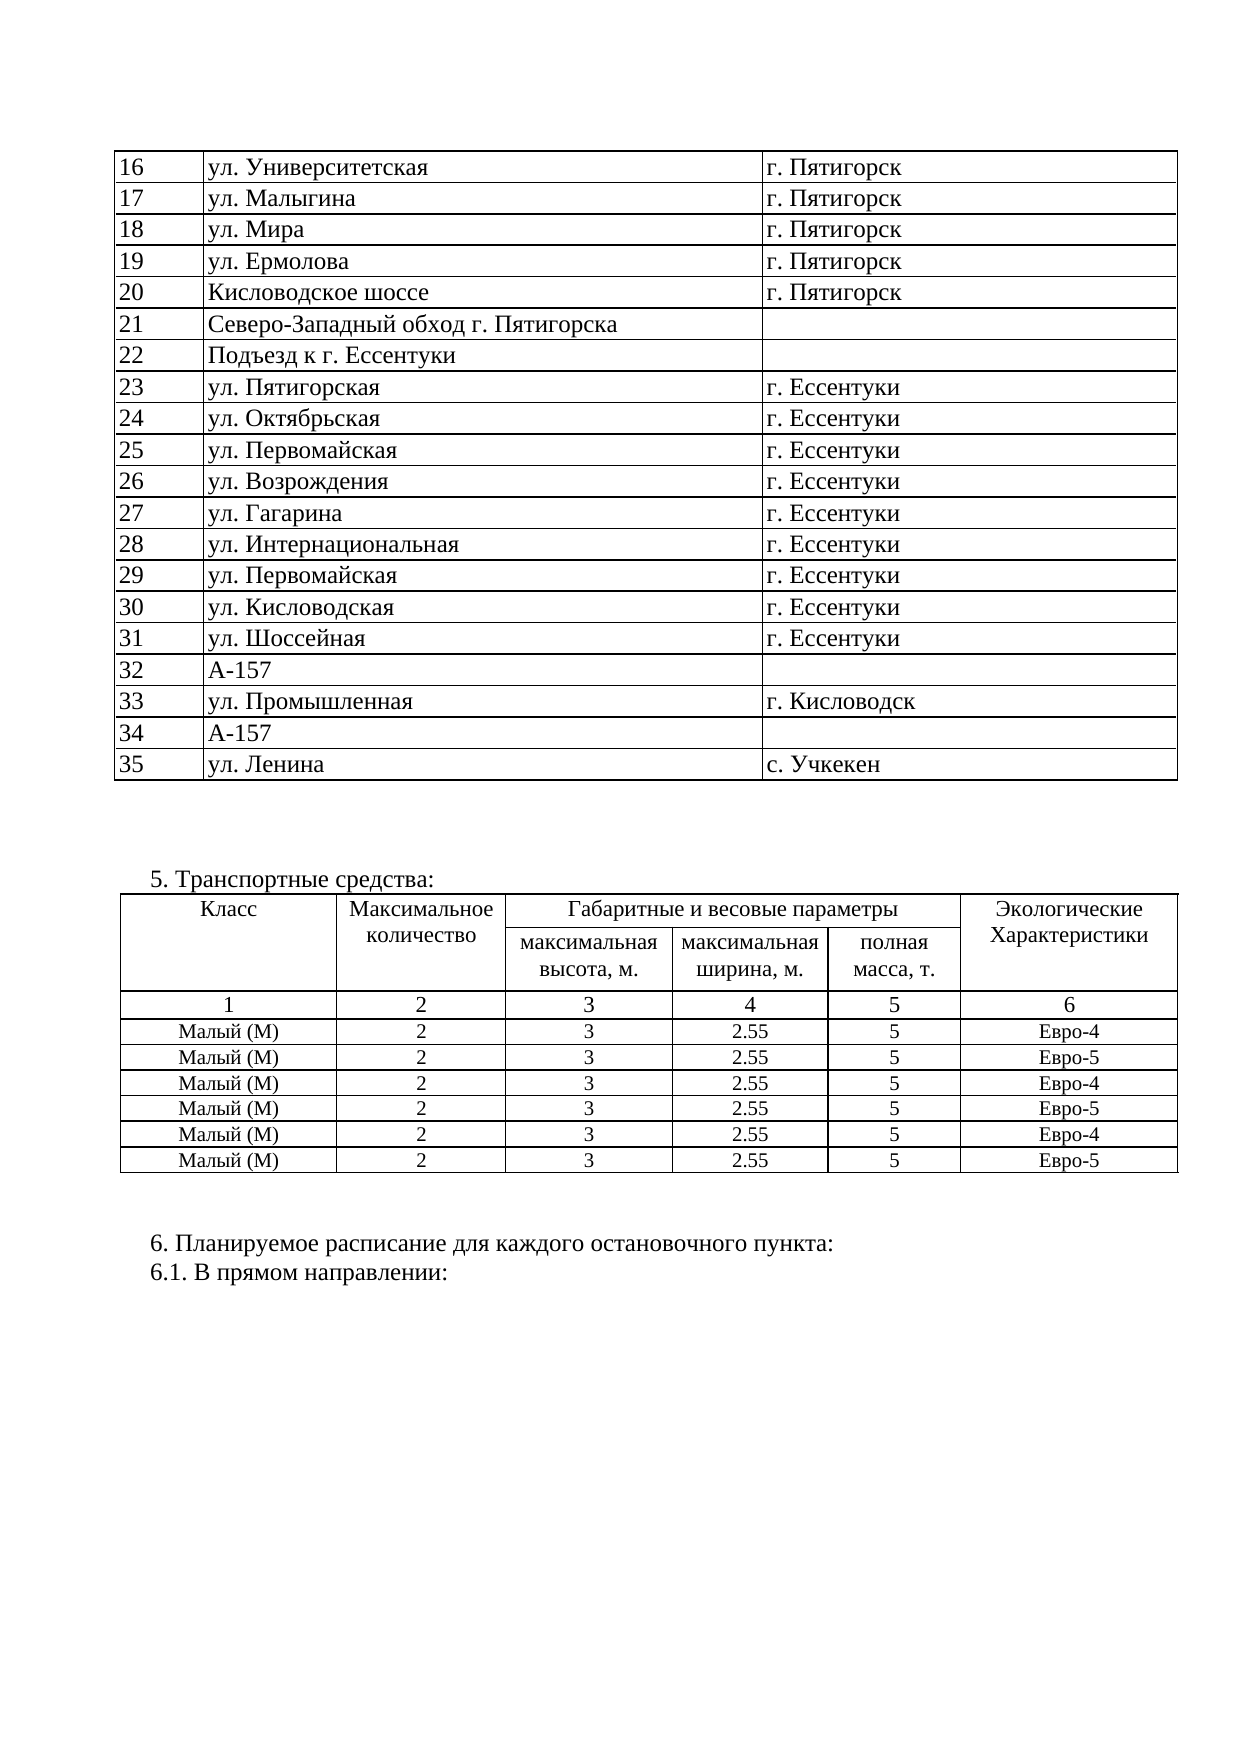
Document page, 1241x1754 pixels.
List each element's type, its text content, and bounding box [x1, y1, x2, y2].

table_cell А-157 [204, 655, 762, 685]
table_cell г. Ессентуки [763, 433, 1177, 464]
table_cell 28 [115, 529, 203, 559]
table_cell ул. Гагарина [204, 498, 762, 527]
table_cell 29 [115, 560, 203, 590]
table_cell с. Учкекен [763, 748, 1177, 779]
text 6.1. В прямом направлении: [150, 1257, 1090, 1286]
table_cell 2 [337, 1020, 505, 1043]
table_cell ул. Ленина [204, 749, 762, 779]
table_cell 24 [115, 403, 203, 433]
table_cell 2.55 [673, 1096, 827, 1120]
table_cell ул. Первомайская [204, 435, 762, 464]
table_cell 22 [115, 340, 203, 370]
table_cell 30 [115, 591, 203, 622]
table_cell [763, 716, 1177, 748]
table_header Габаритные и весовые параметры [506, 895, 960, 927]
table_cell 5 [829, 992, 960, 1018]
table_cell 23 [115, 371, 203, 402]
table_cell ул. Первомайская [204, 561, 762, 590]
table_cell 18 [115, 214, 203, 244]
table_cell Малый (М) [121, 1045, 336, 1069]
table_cell 3 [506, 1122, 672, 1146]
table_cell 6 [961, 992, 1177, 1018]
table_cell 3 [506, 1096, 672, 1120]
table_cell [763, 339, 1177, 370]
table_header Экологические Характеристики [961, 895, 1177, 990]
table_header Максимальное количество [337, 895, 505, 990]
table_cell г. Пятигорск [763, 276, 1177, 307]
table_cell г. Ессентуки [763, 370, 1177, 402]
table_cell 5 [829, 1148, 960, 1172]
table_cell Евро-5 [961, 1096, 1177, 1120]
table_cell ул. Малыгина [204, 183, 762, 213]
table_cell 2 [337, 1096, 505, 1120]
table_cell [763, 307, 1177, 339]
table_cell г. Ессентуки [763, 559, 1177, 590]
table_cell ул. Октябрьская [204, 403, 762, 433]
table_cell 32 [115, 654, 203, 685]
table_cell 21 [115, 308, 203, 339]
table_cell 5 [829, 1045, 960, 1069]
table_cell 2 [337, 1148, 505, 1172]
table_cell 2.55 [673, 1045, 827, 1069]
table_cell ул. Мира [204, 215, 762, 244]
table_cell Малый (М) [121, 1020, 336, 1043]
table_cell 1 [121, 992, 336, 1018]
table_cell г. Пятигорск [763, 181, 1177, 213]
table_cell 34 [115, 717, 203, 748]
table_cell Евро-5 [961, 1045, 1177, 1069]
table_cell Евро-4 [961, 1020, 1177, 1043]
table_cell г. Пятигорск [763, 152, 1177, 181]
table_cell максимальная высота, м. [506, 928, 672, 990]
table_cell г. Ессентуки [763, 496, 1177, 527]
table_cell г. Кисловодск [763, 685, 1177, 716]
table_cell 26 [115, 466, 203, 496]
table_cell 4 [673, 992, 827, 1018]
table_cell ул. Университетская [204, 152, 762, 181]
table_cell г. Ессентуки [763, 465, 1177, 496]
table_cell ул. Возрождения [204, 466, 762, 496]
table_cell 5 [829, 1122, 960, 1146]
table_cell 25 [115, 434, 203, 464]
table_cell [763, 653, 1177, 685]
table_cell 31 [115, 623, 203, 653]
text 5. Транспортные средства: [150, 864, 1090, 893]
table_cell 35 [115, 749, 203, 779]
table_cell ул. Кисловодская [204, 592, 762, 622]
table_cell Малый (М) [121, 1096, 336, 1120]
table_cell Малый (М) [121, 1071, 336, 1095]
table_cell полная масса, т. [829, 928, 960, 990]
table_cell Евро-5 [961, 1148, 1177, 1172]
table_cell 5 [829, 1096, 960, 1120]
table_cell 5 [829, 1071, 960, 1095]
table_cell 3 [506, 992, 672, 1018]
table_cell г. Ессентуки [763, 622, 1177, 653]
table_cell г. Ессентуки [763, 528, 1177, 559]
table_cell 3 [506, 1045, 672, 1069]
table_cell 2 [337, 1122, 505, 1146]
table_cell Кисловодское шоссе [204, 277, 762, 307]
table_cell ул. Шоссейная [204, 623, 762, 653]
table_cell ул. Пятигорская [204, 372, 762, 402]
table_cell 2 [337, 1071, 505, 1095]
table_cell 2 [337, 1045, 505, 1069]
table_cell 17 [115, 183, 203, 213]
table_cell 3 [506, 1071, 672, 1095]
table_cell 2.55 [673, 1071, 827, 1095]
table_cell Евро-4 [961, 1122, 1177, 1146]
table_cell ул. Ермолова [204, 246, 762, 276]
table_cell 3 [506, 1020, 672, 1043]
table_cell максимальная ширина, м. [673, 928, 827, 990]
table_cell 16 [115, 152, 203, 181]
table_cell 27 [115, 497, 203, 527]
table_cell Подъезд к г. Ессентуки [204, 340, 762, 370]
table_cell А-157 [204, 718, 762, 748]
table_cell Малый (М) [121, 1122, 336, 1146]
table_cell г. Пятигорск [763, 244, 1177, 276]
table_cell 2 [337, 992, 505, 1018]
table_cell 33 [115, 686, 203, 716]
table_cell 2.55 [673, 1148, 827, 1172]
table_cell г. Ессентуки [763, 402, 1177, 433]
table_cell 19 [115, 245, 203, 276]
table_cell Северо-Западный обход г. Пятигорска [204, 309, 762, 339]
table_cell ул. Интернациональная [204, 529, 762, 559]
table_cell 2.55 [673, 1020, 827, 1043]
table_cell г. Пятигорск [763, 213, 1177, 244]
table_cell ул. Промышленная [204, 686, 762, 716]
table_cell Малый (М) [121, 1148, 336, 1172]
table_cell 2.55 [673, 1122, 827, 1146]
text 6. Планируемое расписание для каждого остановочного пункта: [150, 1228, 1090, 1257]
table_header Класс [121, 895, 336, 990]
table_cell 20 [115, 277, 203, 307]
table_cell 5 [829, 1020, 960, 1043]
table_cell г. Ессентуки [763, 590, 1177, 622]
table_cell 3 [506, 1148, 672, 1172]
table_cell Евро-4 [961, 1071, 1177, 1095]
